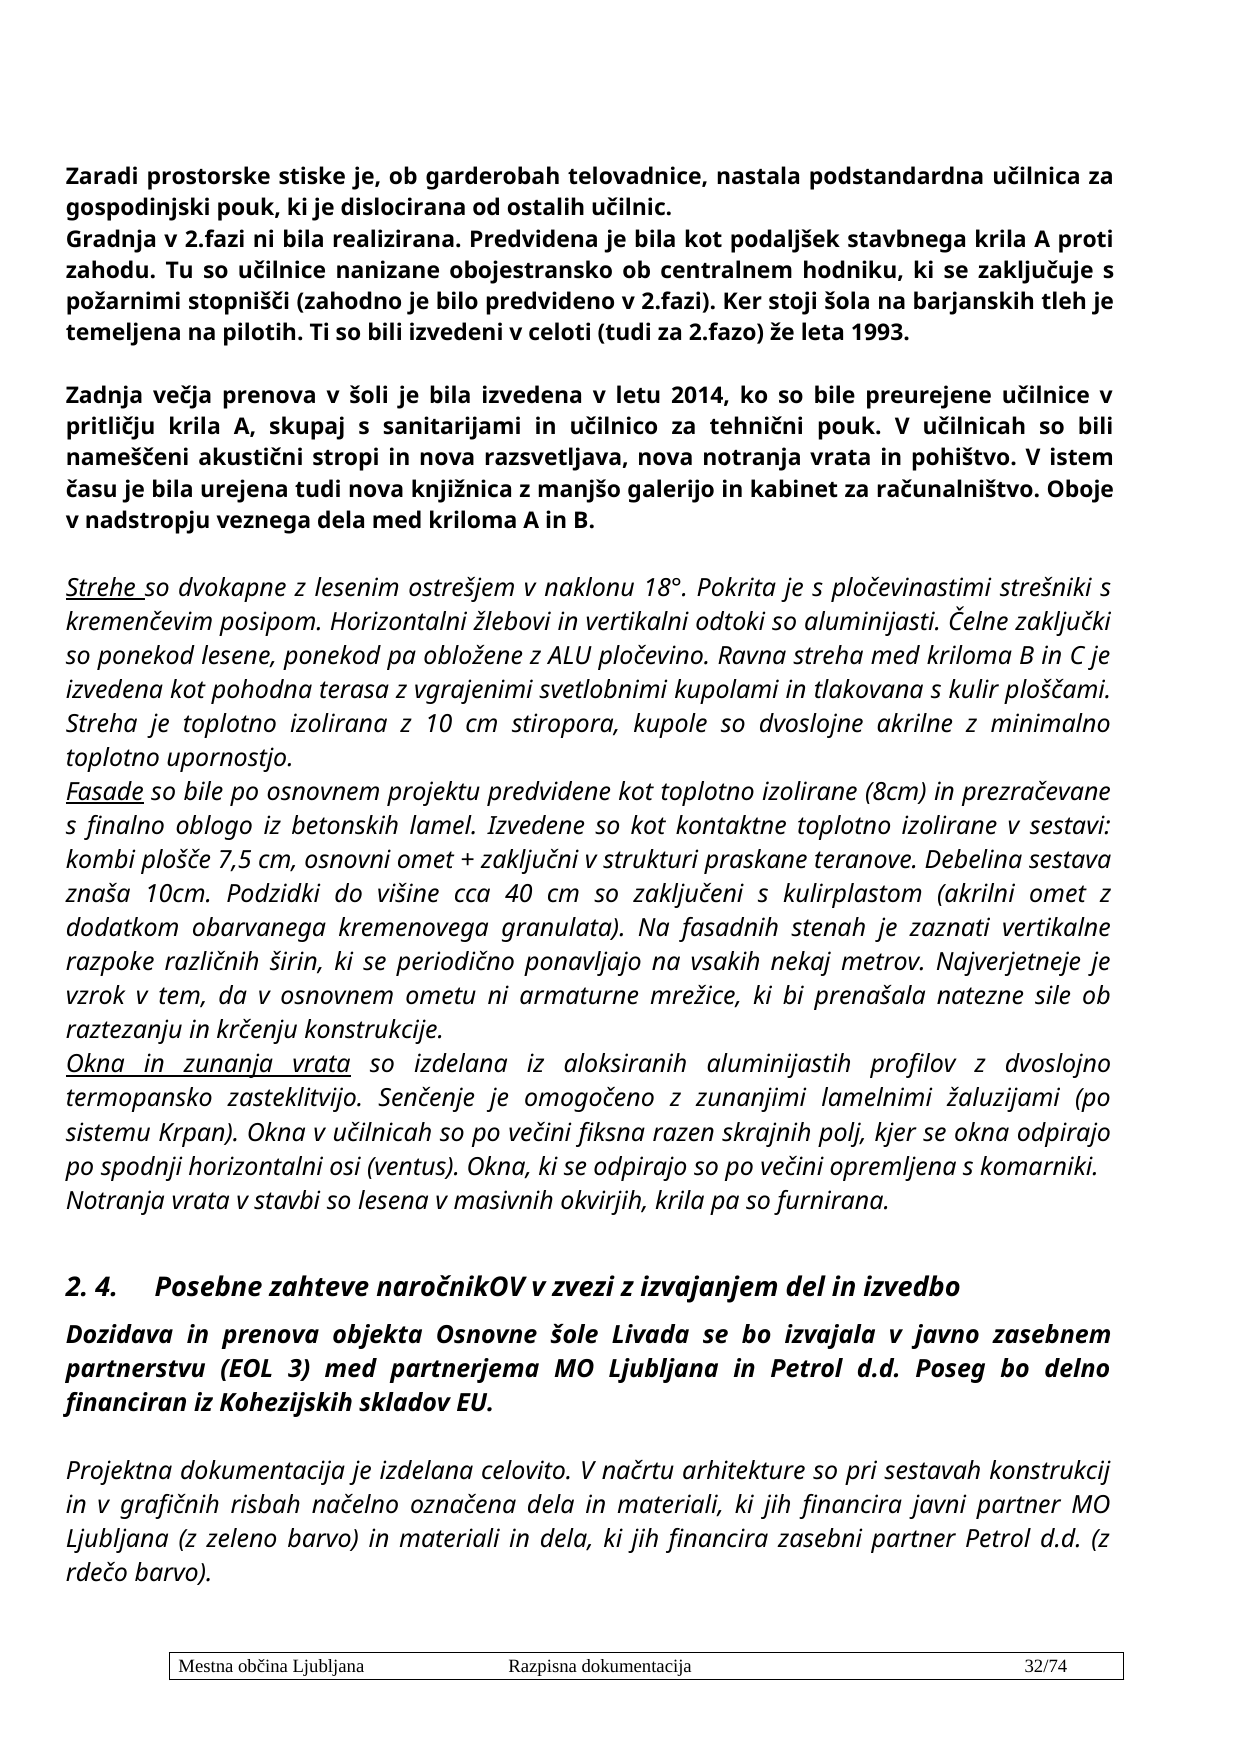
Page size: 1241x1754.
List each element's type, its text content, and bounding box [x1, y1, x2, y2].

subtitle Posebne zahteve naročnikOV v zvezi z izvajanjem del in izvedbo [66, 1273, 1115, 1302]
text Projektna dokumentacija je izdelana celovito. V načrtu arhitekture so pri sestavah konstrukcij in v grafičnih risbah načelno označena dela in materiali, ki jih financira javni partner MO Ljubljana (z zeleno barvo) in materiali in dela, ki jih financira zasebni partner Petrol d.d. (z rdečo barvo). [66, 1453, 1115, 1589]
text Zaradi prostorske stiske je, ob garderobah telovadnice, nastala podstandardna učilnica za gospodinjski pouk, ki je dislocirana od ostalih učilnic. [66, 160, 1115, 223]
text Notranja vrata v stavbi so lesena v masivnih okvirjih, krila pa so furnirana. [66, 1182, 1115, 1216]
text Dozidava in prenova objekta Osnovne šole Livada se bo izvajala v javno zasebnem partnerstvu (EOL 3) med partnerjema MO Ljubljana in Petrol d.d. Poseg bo delno financiran iz Kohezijskih skladov EU. [66, 1316, 1115, 1418]
text Strehe so dvokapne z lesenim ostrešjem v naklonu 18°. Pokrita je s pločevinastimi strešniki s kremenčevim posipom. Horizontalni žlebovi in vertikalni odtoki so aluminijasti. Čelne zaključki so ponekod lesene, ponekod pa obložene z ALU pločevino. Ravna streha med kriloma B in C je izvedena kot pohodna terasa z vgrajenimi svetlobnimi kupolami in tlakovana s kulir ploščami. Streha je toplotno izolirana z 10 cm stiropora, kupole so dvoslojne akrilne z minimalno toplotno upornostjo. [66, 569, 1115, 773]
text Gradnja v 2.fazi ni bila realizirana. Predvidena je bila kot podaljšek stavbnega krila A proti zahodu. Tu so učilnice nanizane obojestransko ob centralnem hodniku, ki se zaključuje s požarnimi stopnišči (zahodno je bilo predvideno v 2.fazi). Ker stoji šola na barjanskih tleh je temeljena na pilotih. Ti so bili izvedeni v celoti (tudi za 2.fazo) že leta 1993. [66, 223, 1115, 348]
text Okna in zunanja vrata so izdelana iz aloksiranih aluminijastih profilov z dvoslojno termopansko zasteklitvijo. Senčenje je omogočeno z zunanjimi lamelnimi žaluzijami (po sistemu Krpan). Okna v učilnicah so po večini fiksna razen skrajnih polj, kjer se okna odpirajo po spodnji horizontalni osi (ventus). Okna, ki se odpirajo so po večini opremljena s komarniki. [66, 1046, 1115, 1182]
text Zadnja večja prenova v šoli je bila izvedena v letu 2014, ko so bile preurejene učilnice v pritličju krila A, skupaj s sanitarijami in učilnico za tehnični pouk. V učilnicah so bili nameščeni akustični stropi in nova razsvetljava, nova notranja vrata in pohištvo. V istem času je bila urejena tudi nova knjižnica z manjšo galerijo in kabinet za računalništvo. Oboje v nadstropju veznega dela med kriloma A in B. [66, 379, 1115, 535]
text Fasade so bile po osnovnem projektu predvidene kot toplotno izolirane (8cm) in prezračevane s finalno oblogo iz betonskih lamel. Izvedene so kot kontaktne toplotno izolirane v sestavi: kombi plošče 7,5 cm, osnovni omet + zaključni v strukturi praskane teranove. Debelina sestava znaša 10cm. Podzidki do višine cca 40 cm so zaključeni s kulirplastom (akrilni omet z dodatkom obarvanega kremenovega granulata). Na fasadnih stenah je zaznati vertikalne razpoke različnih širin, ki se periodično ponavljajo na vsakih nekaj metrov. Najverjetneje je vzrok v tem, da v osnovnem ometu ni armaturne mrežice, ki bi prenašala natezne sile ob raztezanju in krčenju konstrukcije. [66, 773, 1115, 1046]
